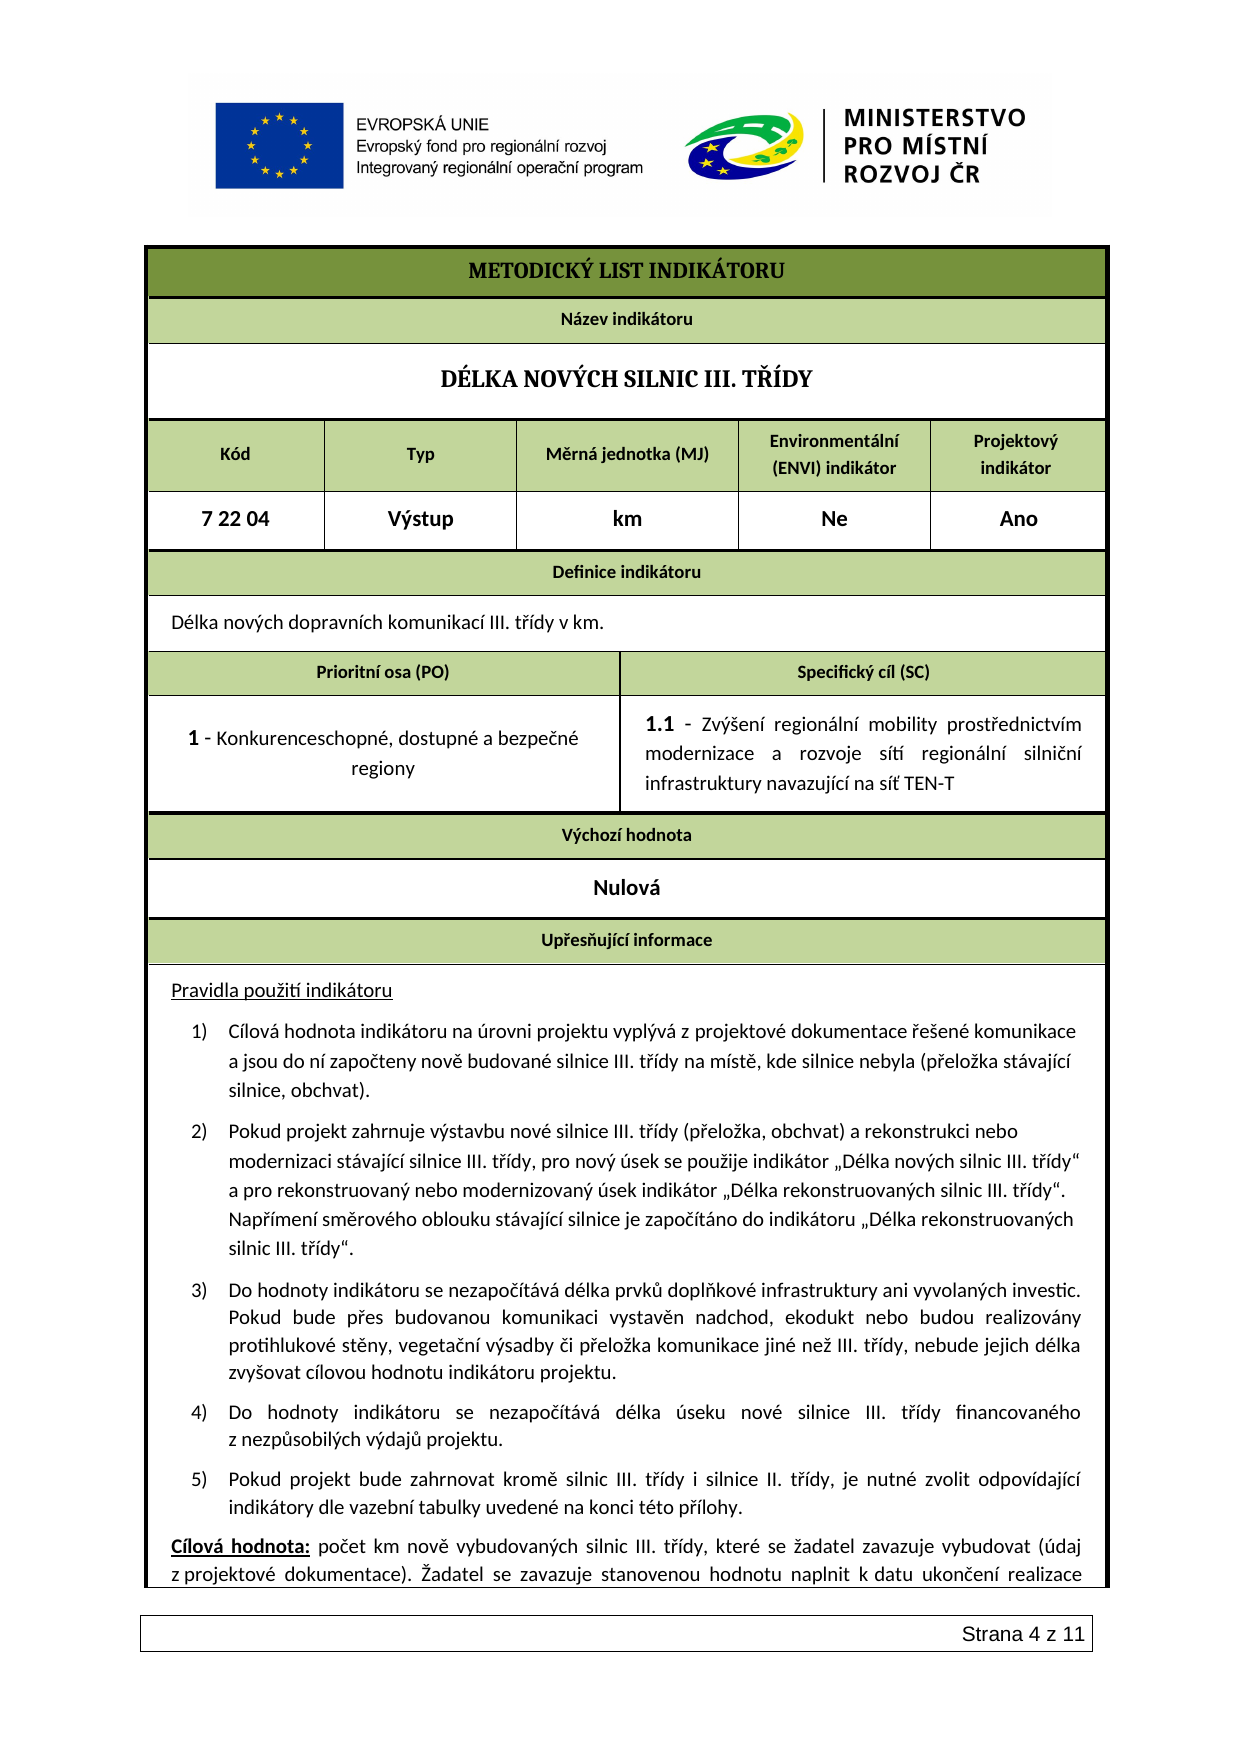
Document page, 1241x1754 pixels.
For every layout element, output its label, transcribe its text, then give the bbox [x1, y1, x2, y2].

table_cell Délka nových silnic III. Třídy [148, 344, 1105, 418]
table_cell Měrná jednotka (MJ) [517, 421, 738, 491]
table_cell Kód [148, 419, 324, 491]
table_cell Environmentální (ENVI) indikátor [739, 421, 930, 491]
table_cell Výchozí hodnota [148, 812, 1105, 858]
table_cell 1 - Konkurenceschopné, dostupné a bezpečné regiony [148, 696, 619, 811]
table_cell Délka nových dopravních komunikací III. třídy v km. [148, 596, 1105, 651]
table_cell Ano [931, 492, 1105, 549]
table_cell Upřesňující informace [148, 918, 1105, 963]
table_cell Typ [325, 421, 516, 491]
table_cell Název indikátoru [148, 297, 1105, 343]
table_cell Prioritní osa (PO) [148, 652, 619, 695]
table_cell Projektový indikátor [931, 421, 1105, 491]
table_cell Specifický cíl (SC) [621, 652, 1105, 695]
table_cell km [517, 492, 738, 549]
table_cell Definice indikátoru [148, 550, 1105, 595]
table_cell 7 22 04 [148, 492, 324, 549]
table_cell 1.1 - Zvýšení regionální mobility prostřednictvím modernizace a rozvoje sítí regionální silniční infrastruktury navazující na síť TEN-T [621, 696, 1105, 811]
table_header METODICKÝ LIST INDIKÁTORU [148, 249, 1105, 296]
table_cell Nulová [148, 859, 1105, 917]
table_cell Výstup [325, 492, 516, 549]
table_cell Ne [739, 492, 930, 549]
picture [187, 73, 1053, 217]
